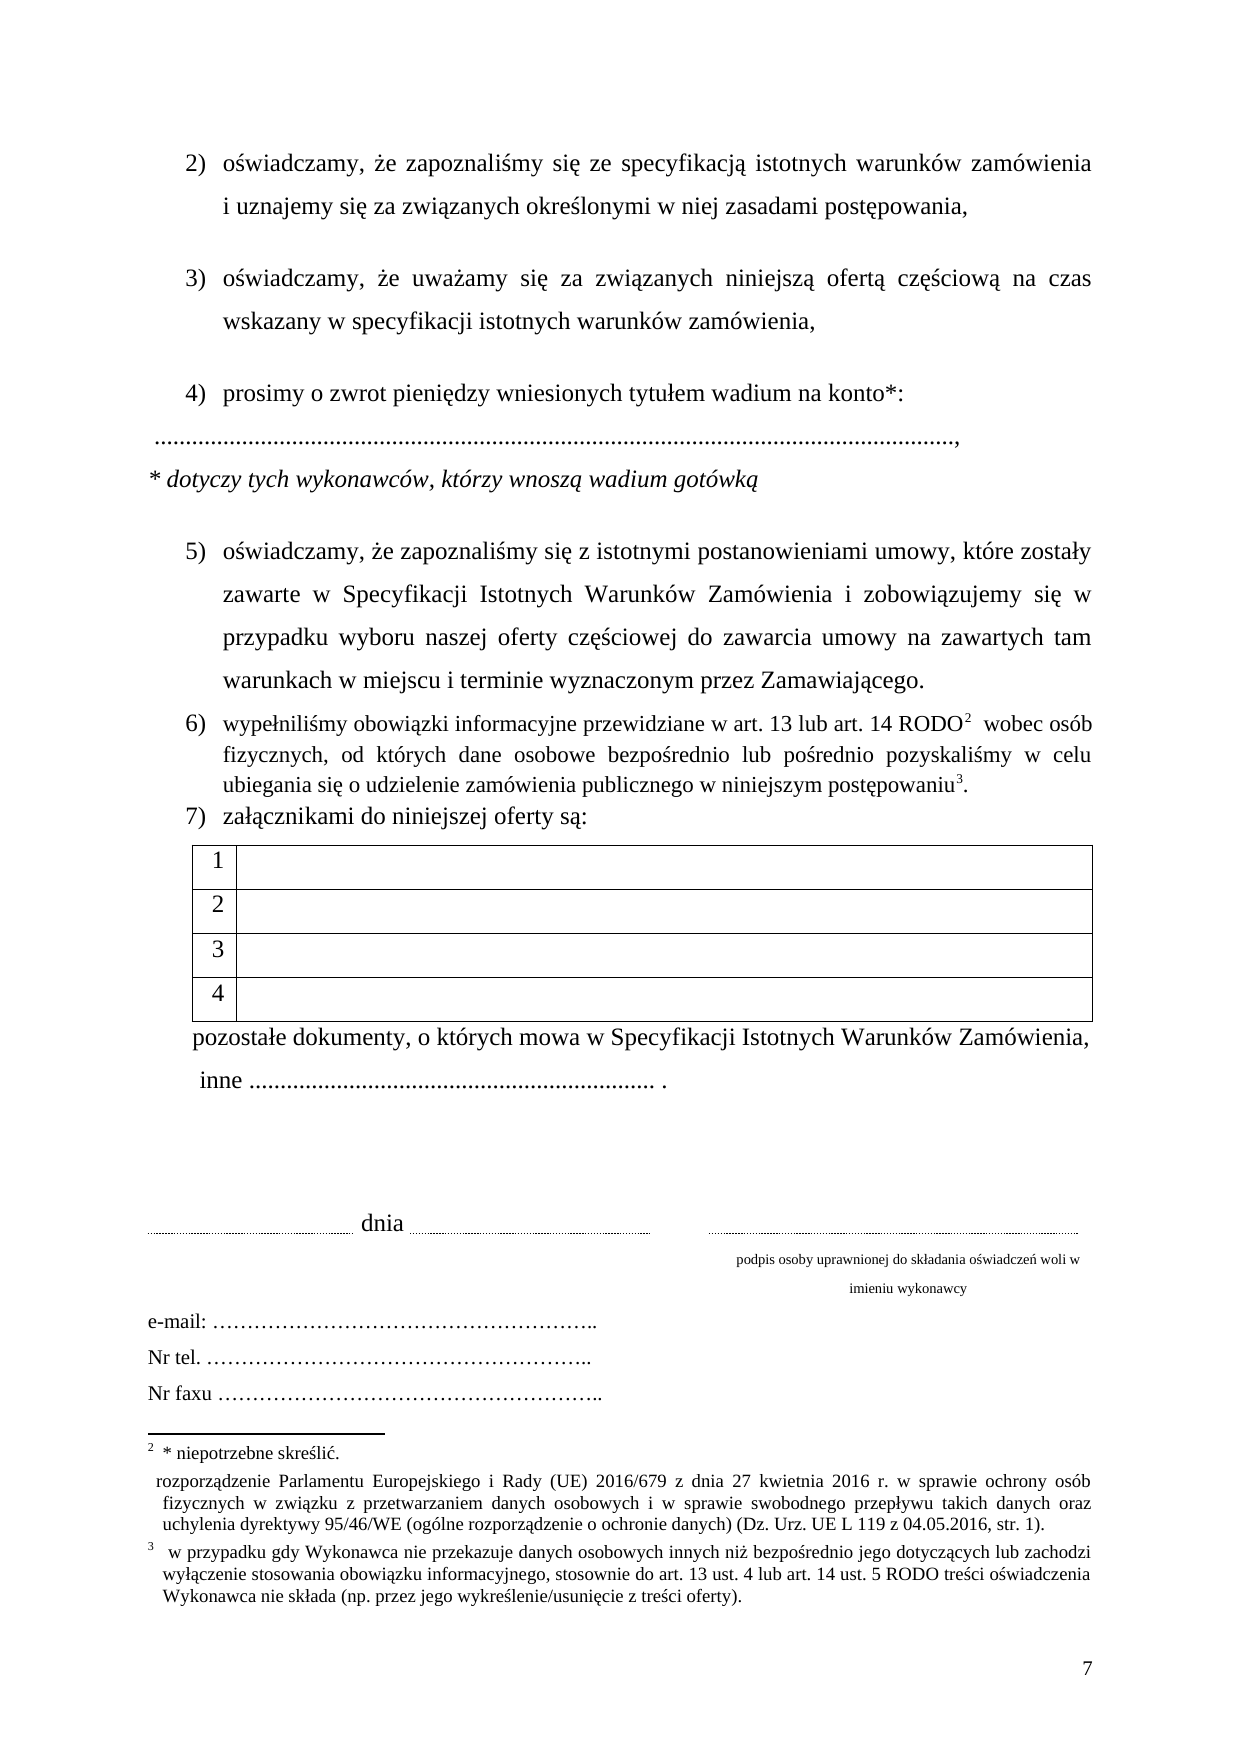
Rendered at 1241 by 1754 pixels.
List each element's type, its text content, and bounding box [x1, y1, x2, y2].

list oświadczamy, że zapoznaliśmy się z istotnymi postanowieniami umowy, które zostały zawarte w Specyfikacji Istotnych Warunków Zamówienia i zobowiązujemy się w przypadku wyboru naszej oferty częściowej do zawarcia umowy na zawartych tam warunkach w miejscu i terminie wyznaczonym przez Zamawiającego. [185, 536, 1092, 694]
table_header [237, 846, 1092, 888]
text * dotyczy tych wykonawców, którzy wnoszą wadium gotówką [148, 464, 1092, 493]
list oświadczamy, że uważamy się za związanych niniejszą ofertą częściową na czas wskazany w specyfikacji istotnych warunków zamówienia, [185, 263, 1092, 334]
list wypełniliśmy obowiązki informacyjne przewidziane w art. 13 lub art. 14 RODO wobec osób fizycznych, od których dane osobowe bezpośrednio lub pośrednio pozyskaliśmy w celu ubiegania się o udzielenie zamówienia publicznego w niniejszym postępowaniu. [185, 708, 1092, 797]
list oświadczamy, że zapoznaliśmy się ze specyfikacją istotnych warunków zamówienia i uznajemy się za związanych określonymi w niej zasadami postępowania, [185, 148, 1092, 219]
text pozostałe dokumenty, o których mowa w Specyfikacji Istotnych Warunków Zamówienia, [192, 1022, 1092, 1051]
text Nr tel. ……………………………………………….. [148, 1345, 1092, 1369]
table_cell 2 [193, 890, 236, 933]
table_cell [237, 934, 1092, 977]
table_cell 4 [193, 978, 236, 1021]
list załącznikami do niniejszej oferty są: [185, 801, 1092, 830]
table_header 1 [193, 846, 236, 888]
table_cell [237, 890, 1092, 933]
text podpis osoby uprawnionej do składania oświadczeń woli w imieniu wykonawcy [724, 1251, 1092, 1309]
text e-mail: ……………………………………………….. [148, 1309, 1092, 1333]
text Nr faxu ……………………………………………….. [148, 1381, 1092, 1405]
table_cell 3 [193, 934, 236, 977]
table_cell [237, 978, 1092, 1021]
list prosimy o zwrot pieniędzy wniesionych tytułem wadium na konto*: [185, 378, 1092, 406]
text inne ................................................................. . [148, 1065, 1092, 1094]
text dnia [148, 1208, 1092, 1237]
text ................................................................................................................................, [148, 421, 1092, 449]
